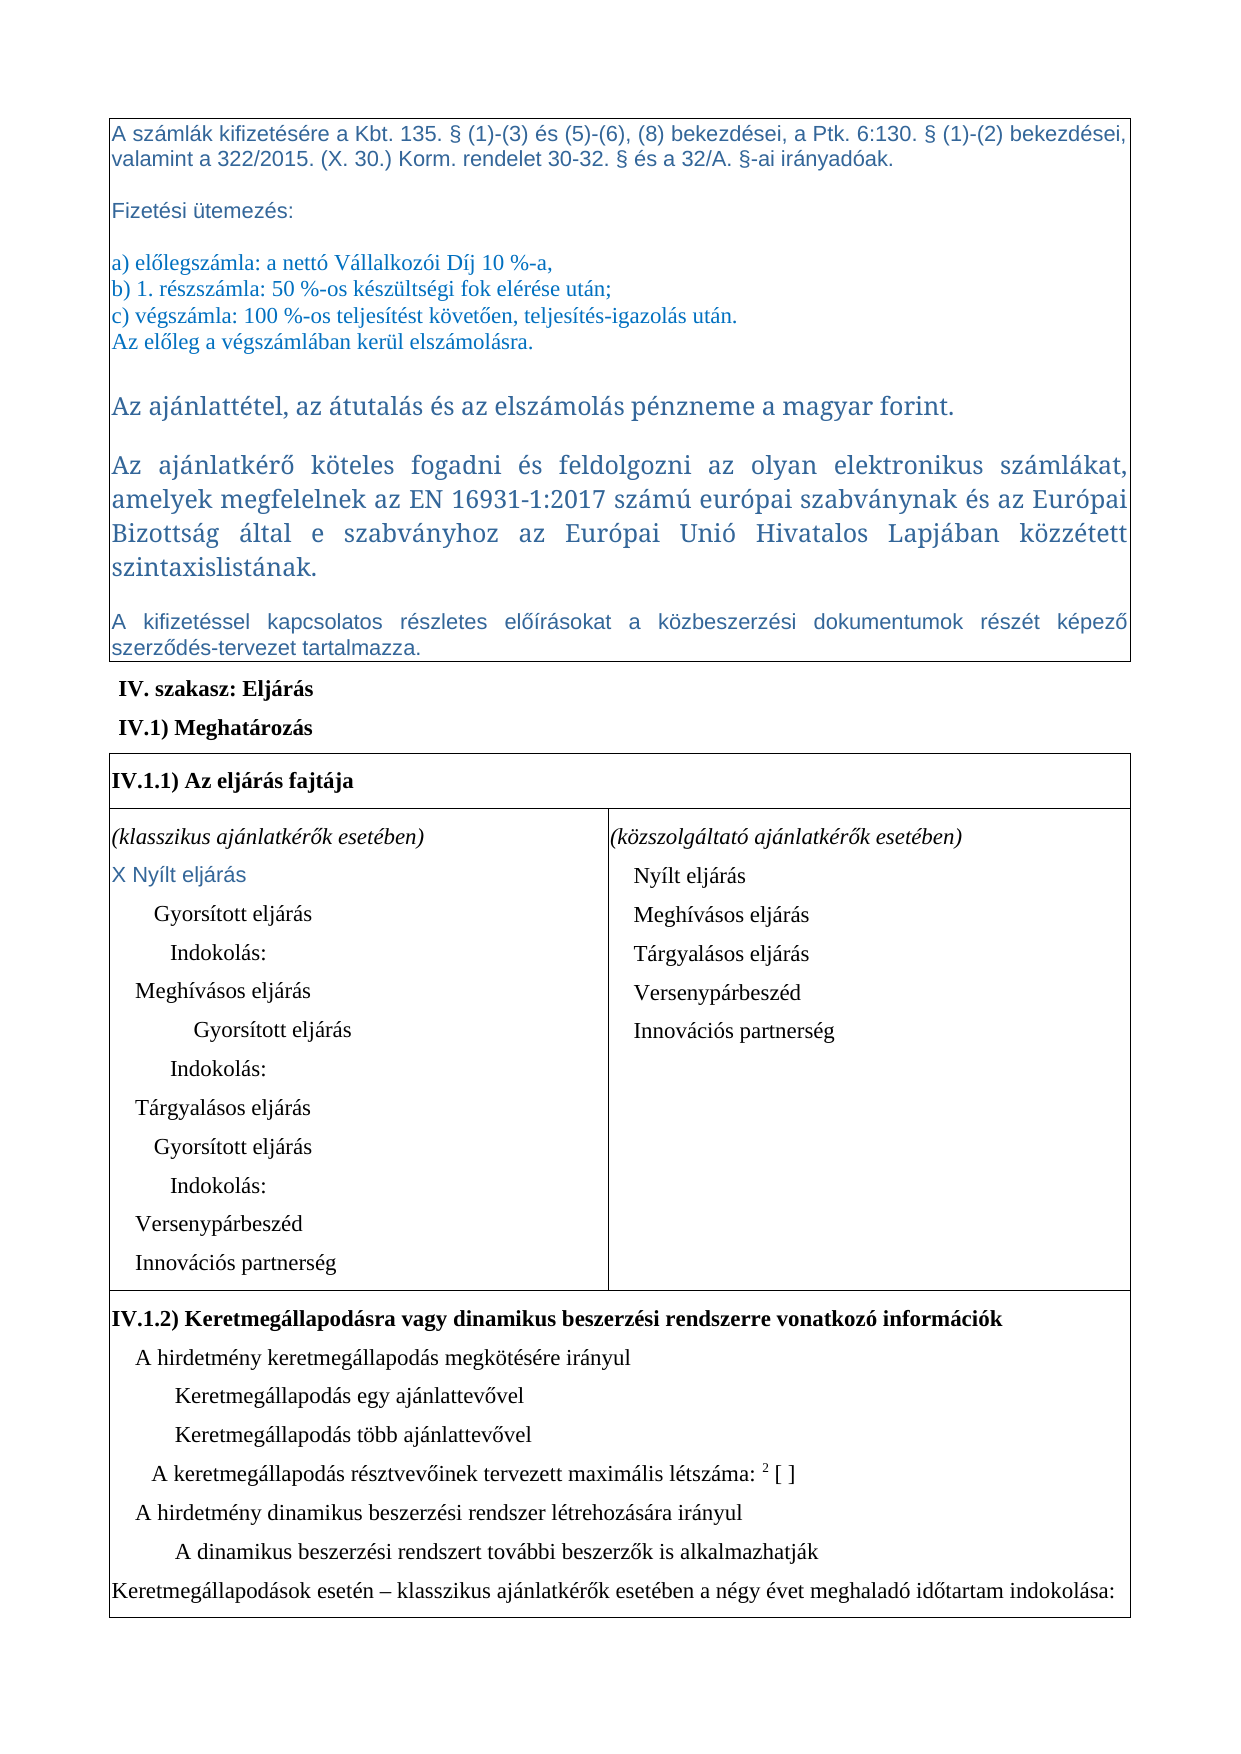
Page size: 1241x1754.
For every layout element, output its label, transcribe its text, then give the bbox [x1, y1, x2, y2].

table_cell (klasszikus ajánlatkérők esetében) X Nyílt eljárás  Gyorsított eljárás Indokolás:  Meghívásos eljárás  Gyorsított eljárás Indokolás:  Tárgyalásos eljárás  Gyorsított eljárás Indokolás:  Versenypárbeszéd  Innovációs partnerség [110, 809, 608, 1290]
table_cell (közszolgáltató ajánlatkérők esetében)  Nyílt eljárás  Meghívásos eljárás  Tárgyalásos eljárás  Versenypárbeszéd  Innovációs partnerség [609, 809, 1130, 1290]
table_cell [110, 1291, 1130, 1617]
table_header IV.1.1) Az eljárás fajtája [110, 754, 1130, 808]
text IV. szakasz: Eljárás [118, 675, 1122, 701]
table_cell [110, 119, 1130, 661]
text IV.1) Meghatározás [118, 714, 1122, 740]
